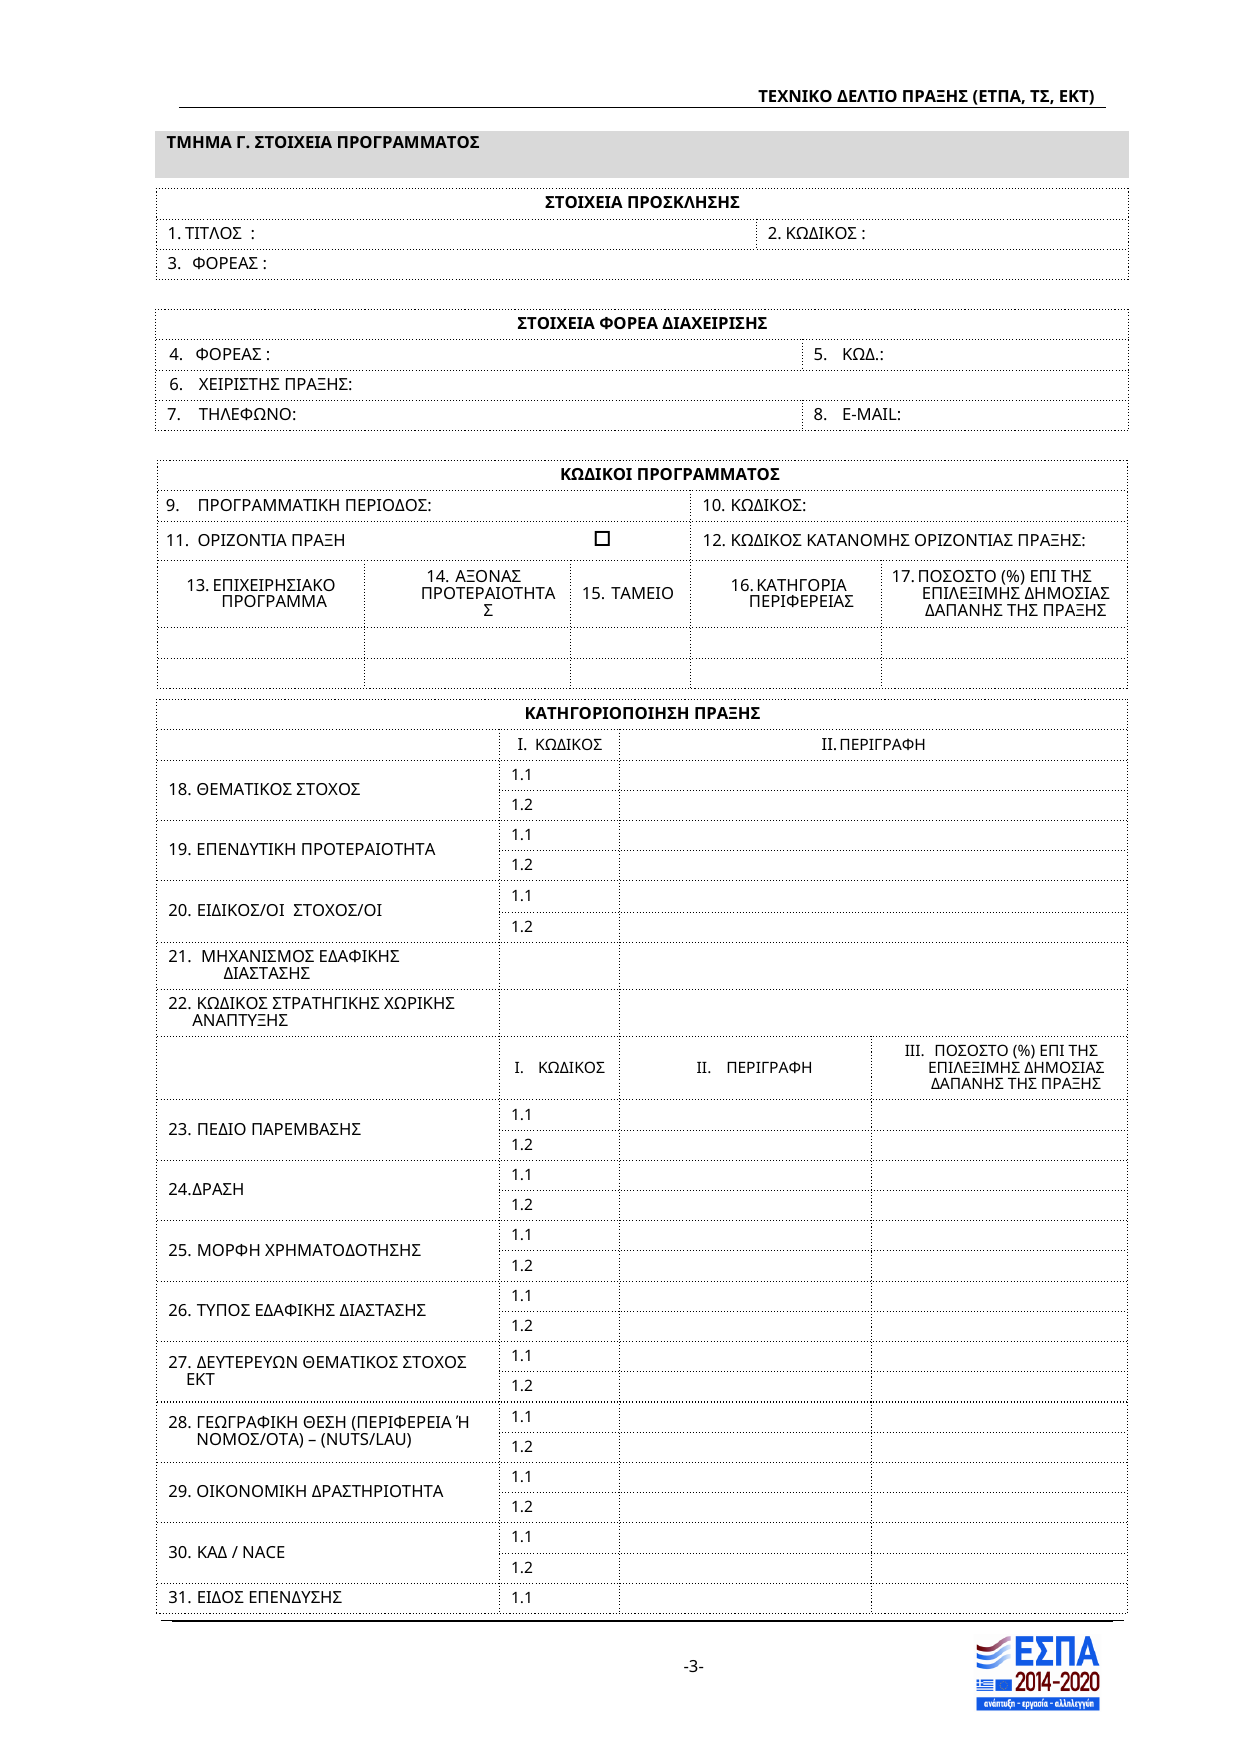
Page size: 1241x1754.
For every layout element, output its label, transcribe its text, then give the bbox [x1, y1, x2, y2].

table_cell [620, 1492, 871, 1522]
table_cell ΠΟΣΟΣΤΟ (%) ΕΠΙ ΤΗΣ ΕΠΙΛΕΞΙΜΗΣ ΔΗΜΟΣΙΑΣ ΔΑΠΑΝΗΣ ΤΗΣ ΠΡΑΞΗΣ [871, 1036, 1128, 1099]
table_cell [871, 1190, 1128, 1220]
table_cell [620, 820, 1128, 850]
table_cell [620, 989, 1128, 1036]
table_cell ΔΕΥΤΕΡΕΥΩΝ ΘΕΜΑΤΙΚΟΣ ΣΤΟΧΟΣ ΕΚΤ [157, 1341, 499, 1401]
table_cell ΠΕΡΙΓΡΑΦΗ [620, 1036, 871, 1099]
table_cell 1.2 [500, 1130, 619, 1160]
table_cell [871, 1492, 1128, 1522]
table_cell ΠΕΔΙΟ ΠΑΡΕΜΒΑΣΗΣ [157, 1099, 499, 1160]
table_cell [871, 1281, 1128, 1311]
table_cell ΧΕΙΡΙΣΤΗΣ ΠΡΑΞΗΣ: [156, 370, 1129, 400]
table_header ΤΜΗΜΑ Γ. ΣΤΟΙΧΕΙΑ ΠΡΟΓΡΑΜΜΑΤΟΣ [155, 131, 1129, 178]
table_cell [364, 658, 571, 688]
table_cell [620, 880, 1128, 912]
table_cell ΚΑΔ / NACE [157, 1522, 499, 1583]
table_cell [620, 1401, 871, 1432]
table_cell [620, 790, 1128, 820]
table_cell [871, 1432, 1128, 1462]
table_cell [620, 1250, 871, 1281]
table_cell 1.1 [500, 760, 619, 790]
table_cell 1.1 [500, 1401, 619, 1432]
table_cell [871, 1311, 1128, 1341]
picture [973, 1634, 1102, 1712]
table_cell [620, 850, 1128, 880]
table_cell [620, 1311, 871, 1341]
table_header ΚΑΤΗΓΟΡΙΟΠΟΙΗΣΗ ΠΡΑΞΗΣ [157, 699, 1128, 729]
table_cell 1.1 [500, 1341, 619, 1371]
table_cell [500, 942, 619, 989]
table_cell ΟΡΙΖΟΝΤΙΑ ΠΡΑΞΗ [158, 521, 691, 560]
table_cell 1.2 [500, 1371, 619, 1401]
table_cell 1.2 [500, 1553, 619, 1583]
table_cell [620, 1281, 871, 1311]
table_cell ΚΩΔΙΚΟΣ ΚΑΤΑΝΟΜΗΣ ΟΡΙΖΟΝΤΙΑΣ ΠΡΑΞΗΣ: [691, 521, 1127, 560]
table_cell ΕΙΔΟΣ ΕΠΕΝΔΥΣΗΣ [157, 1583, 499, 1613]
table_cell [620, 942, 1128, 989]
table_cell [691, 627, 882, 657]
table_cell [871, 1553, 1128, 1583]
table_cell ΕΙΔΙΚΟΣ/ΟΙ ΣΤΟΧΟΣ/ΟΙ [157, 880, 499, 942]
table_cell 1.2 [500, 1250, 619, 1281]
table_cell [871, 1401, 1128, 1432]
table_cell [620, 1462, 871, 1492]
table_header ΣΤΟΙΧΕΙΑ ΦΟΡΕΑ ΔΙΑΧΕΙΡΙΣΗΣ [156, 309, 1129, 339]
table_cell [871, 1130, 1128, 1160]
table_cell [571, 627, 691, 657]
table_cell [871, 1341, 1128, 1371]
table_cell 1.2 [500, 850, 619, 880]
table_cell [620, 1553, 871, 1583]
table_cell 1.2 [500, 1190, 619, 1220]
table_cell [871, 1583, 1128, 1613]
table_cell ΠΡΟΓΡΑΜΜΑΤΙΚΗ ΠΕΡΙΟΔΟΣ: [158, 490, 691, 521]
table_cell ΦΟΡΕΑΣ : [156, 339, 802, 369]
table_cell ΦΟΡΕΑΣ : [156, 249, 1129, 279]
table_cell 1.1 [500, 1099, 619, 1129]
table_cell 1.2 [500, 1492, 619, 1522]
table_cell ΚΩΔΙΚΟΣ [500, 1036, 619, 1099]
table_cell ΚΩΔ.: [802, 339, 1129, 369]
table_cell ΜΗΧΑΝΙΣΜΟΣ ΕΔΑΦΙΚΗΣ ΔΙΑΣΤΑΣΗΣ [157, 942, 499, 989]
table_cell ΔΡΑΣΗ [157, 1160, 499, 1220]
table_cell [620, 1130, 871, 1160]
table_cell [620, 1190, 871, 1220]
table_cell 1.2 [500, 1311, 619, 1341]
table_cell ΑΞΟΝΑΣ ΠΡΟΤΕΡΑΙΟΤΗΤΑΣ [364, 560, 571, 627]
table_cell [620, 1522, 871, 1552]
table_cell [157, 729, 499, 759]
table_cell [500, 989, 619, 1036]
table_cell [620, 1160, 871, 1190]
table_cell [871, 1522, 1128, 1552]
table_cell 1.1 [500, 1583, 619, 1613]
table_cell ΤΑΜΕΙΟ [571, 560, 691, 627]
table_cell [620, 912, 1128, 942]
table_header ΚΩΔΙΚΟΙ ΠΡΟΓΡΑΜΜΑΤΟΣ [158, 460, 1127, 490]
table_cell [157, 1036, 499, 1099]
table_cell ΘΕΜΑΤΙΚΟΣ ΣΤΟΧΟΣ [157, 760, 499, 820]
table_cell [620, 1220, 871, 1250]
table_cell 1.2 [500, 912, 619, 942]
table_cell ΚΩΔΙΚΟΣ [500, 729, 619, 759]
table_cell [620, 760, 1128, 790]
table_cell [620, 1583, 871, 1613]
table_cell 1.1 [500, 820, 619, 850]
table_cell ΠΟΣΟΣΤΟ (%) ΕΠΙ ΤΗΣ ΕΠΙΛΕΞΙΜΗΣ ΔΗΜΟΣΙΑΣ ΔΑΠΑΝΗΣ ΤΗΣ ΠΡΑΞΗΣ [882, 560, 1127, 627]
table_cell ΤΙΤΛΟΣ : [156, 219, 756, 249]
table_cell [620, 1099, 871, 1129]
table_cell ΚΑΤΗΓΟΡΙΑ ΠΕΡΙΦΕΡΕΙΑΣ [691, 560, 882, 627]
table_cell 1.1 [500, 1522, 619, 1552]
table_cell [871, 1250, 1128, 1281]
table_cell 1.2 [500, 790, 619, 820]
table_cell [620, 1371, 871, 1401]
table_cell [571, 658, 691, 688]
table_cell 1.1 [500, 880, 619, 912]
table_cell [871, 1371, 1128, 1401]
table_cell 1.2 [500, 1432, 619, 1462]
table_cell E-MAIL: [802, 400, 1129, 430]
table_cell ΚΩΔΙΚΟΣ : [756, 219, 1129, 249]
table_cell [691, 658, 882, 688]
table_cell ΠΕΡΙΓΡΑΦΗ [620, 729, 1128, 759]
table_cell [871, 1462, 1128, 1492]
table_cell ΜΟΡΦΗ ΧΡΗΜΑΤΟΔΟΤΗΣΗΣ [157, 1220, 499, 1281]
table_header ΣΤΟΙΧΕΙΑ ΠΡΟΣΚΛΗΣΗΣ [156, 188, 1129, 218]
table_cell 1.1 [500, 1281, 619, 1311]
table_cell [620, 1432, 871, 1462]
table_cell [620, 1341, 871, 1371]
table_cell 1.1 [500, 1220, 619, 1250]
table_cell ΕΠΕΝΔΥΤΙΚΗ ΠΡΟΤΕΡΑΙΟΤΗΤΑ [157, 820, 499, 880]
table_cell [882, 627, 1127, 657]
table_cell ΤΗΛΕΦΩΝΟ: [156, 400, 802, 430]
table_cell [158, 658, 364, 688]
table_cell [871, 1220, 1128, 1250]
table_cell 1.1 [500, 1462, 619, 1492]
table_cell ΚΩΔΙΚΟΣ ΣΤΡΑΤΗΓΙΚΗΣ ΧΩΡΙΚΗΣ ΑΝΑΠΤΥΞΗΣ [157, 989, 499, 1036]
table_cell [871, 1160, 1128, 1190]
table_cell 1.1 [500, 1160, 619, 1190]
table_cell ΟΙΚΟΝΟΜΙΚΗ ΔΡΑΣΤΗΡΙΟΤΗΤΑ [157, 1462, 499, 1522]
table_cell ΕΠΙΧΕΙΡΗΣΙΑΚΟ ΠΡΟΓΡΑΜΜΑ [158, 560, 364, 627]
table_cell [158, 627, 364, 657]
table_cell ΓΕΩΓΡΑΦΙΚΗ ΘΕΣΗ (ΠΕΡΙΦΕΡΕΙΑ Ή ΝΟΜΟΣ/ΟΤΑ) – (NUTS/LAU) [157, 1401, 499, 1462]
table_cell [871, 1099, 1128, 1129]
table_cell [364, 627, 571, 657]
table_cell [882, 658, 1127, 688]
table_cell ΤΥΠΟΣ ΕΔΑΦΙΚΗΣ ΔΙΑΣΤΑΣΗΣ [157, 1281, 499, 1341]
table_cell ΚΩΔΙΚΟΣ: [691, 490, 1127, 521]
